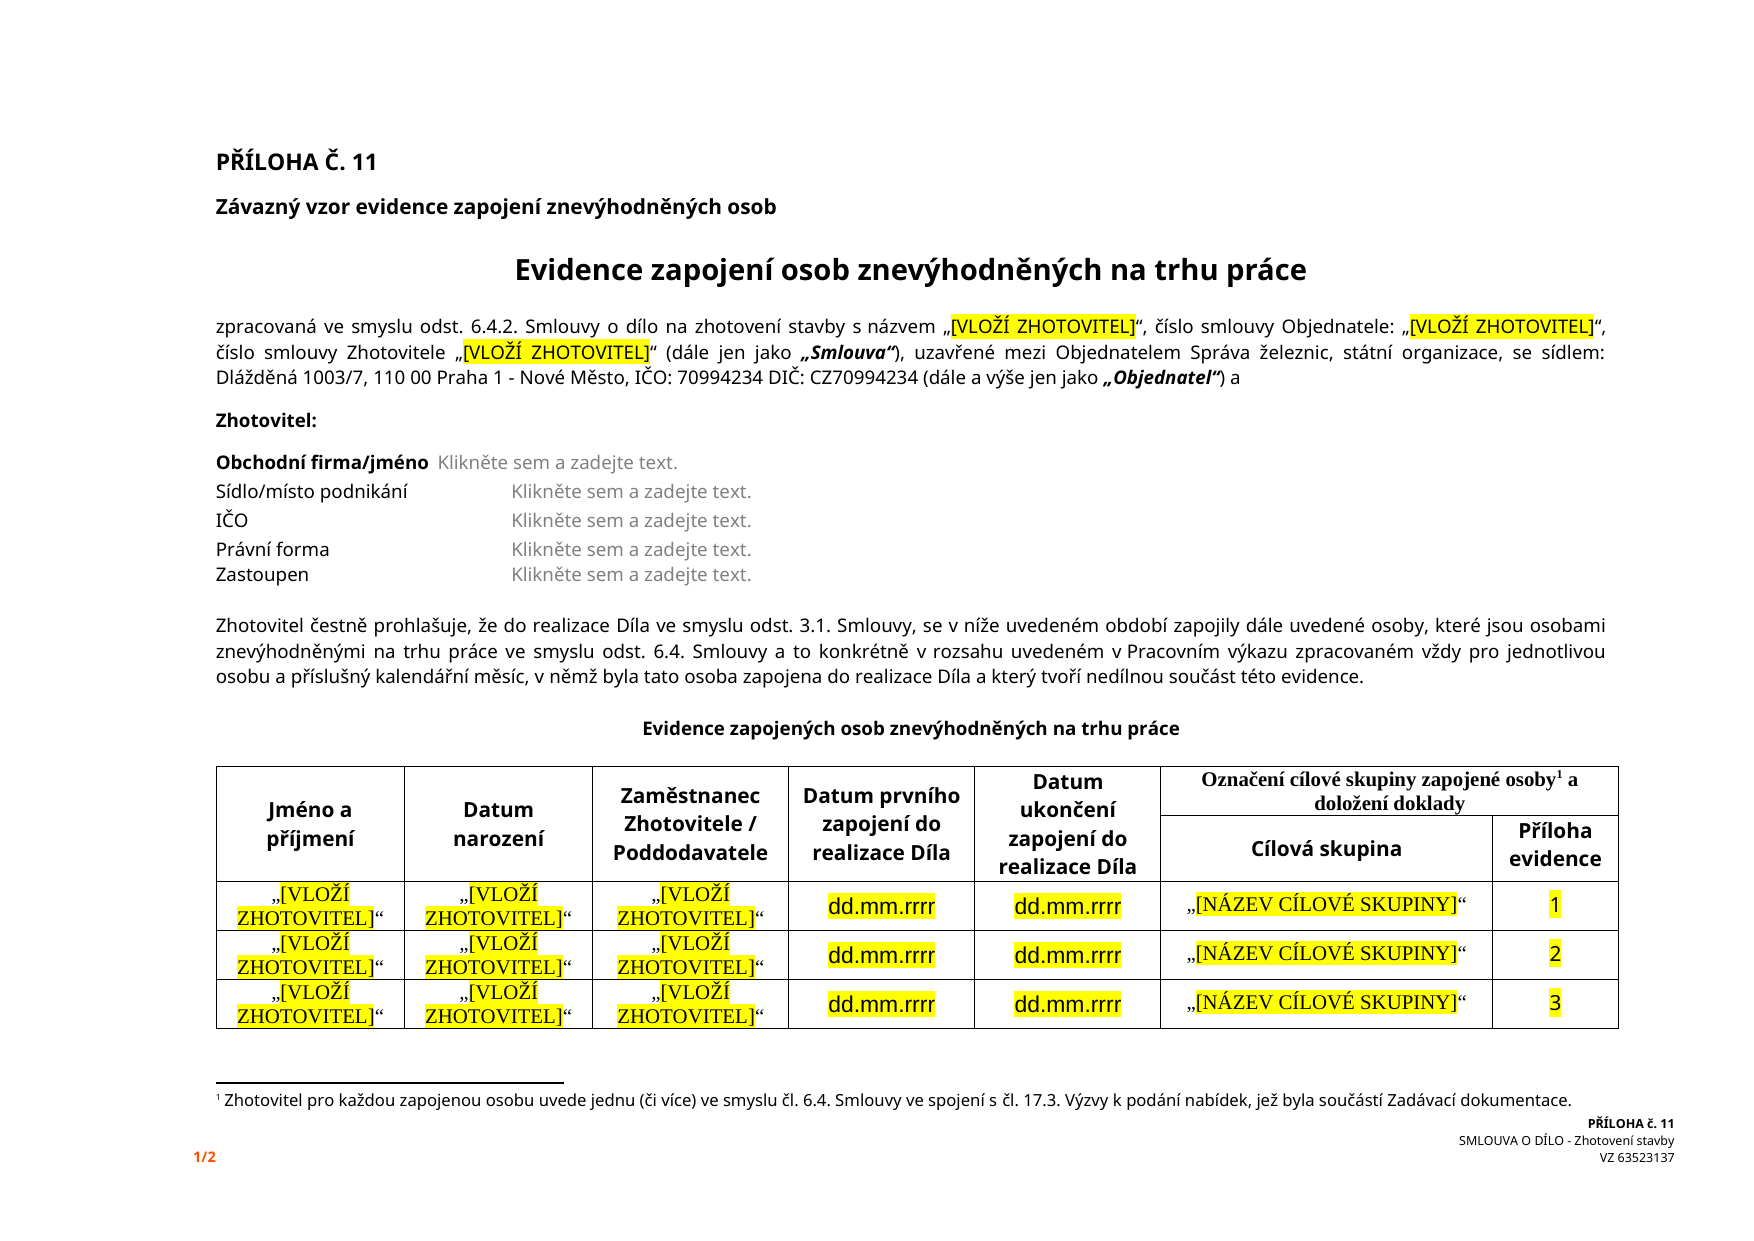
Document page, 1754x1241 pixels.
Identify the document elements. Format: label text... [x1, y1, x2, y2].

text Zastoupen [216, 562, 1606, 587]
table_cell dd.mm.rrrr [975, 931, 1160, 979]
table_header Datum ukončení zapojení do realizace Díla [975, 767, 1160, 881]
table_cell „[VLOŽÍ ZHOTOVITEL]“ [405, 980, 469, 1028]
text Obchodní firma/jméno [216, 446, 1606, 475]
table_cell „[VLOŽÍ ZHOTOVITEL]“ [730, 931, 788, 979]
table_cell „[VLOŽÍ ZHOTOVITEL]“ [350, 980, 404, 1028]
table_cell dd.mm.rrrr [789, 882, 974, 930]
table_cell „[VLOŽÍ ZHOTOVITEL]“ [538, 931, 592, 979]
table_cell „[VLOŽÍ ZHOTOVITEL]“ [538, 882, 592, 930]
table_cell „[VLOŽÍ ZHOTOVITEL]“ [730, 882, 788, 930]
table_cell dd.mm.rrrr [975, 980, 1160, 1028]
table_cell „[NÁZEV CÍLOVÉ SKUPINY]“ [1161, 882, 1492, 930]
table_cell „[VLOŽÍ ZHOTOVITEL]“ [405, 931, 469, 979]
text Zhotovitel čestně prohlašuje, že do realizace Díla ve smyslu odst. 3.1. Smlouvy, se v níže uvedeném období zapojily dále uvedené osoby, které jsou osobami znevýhodněnými na trhu práce ve smyslu odst. 6.4. Smlouvy a to konkrétně v rozsahu uvedeném v Pracovním výkazu zpracovaném vždy pro jednotlivou osobu a příslušný kalendářní měsíc, v němž byla tato osoba zapojena do realizace Díla a který tvoří nedílnou součást této evidence. [216, 613, 1606, 689]
table_cell dd.mm.rrrr [789, 931, 974, 979]
table_header Datum prvního zapojení do realizace Díla [789, 767, 974, 881]
table_cell „[VLOŽÍ ZHOTOVITEL]“ [405, 882, 469, 930]
table_header Zaměstnanec Zhotovitele / Poddodavatele [593, 767, 788, 881]
text zpracovaná ve smyslu odst. 6.4.2. Smlouvy o dílo na zhotovení stavby s názvem „[VLOŽÍ ZHOTOVITEL]“, číslo smlouvy Objednatele: „[VLOŽÍ ZHOTOVITEL]“, číslo smlouvy Zhotovitele „[VLOŽÍ ZHOTOVITEL]“ (dále jen jako „Smlouva“), uzavřené mezi Objednatelem Správa železnic, státní organizace, se sídlem: Dlážděná 1003/7, 110 00 Praha 1 - Nové Město, IČO: 70994234 DIČ: CZ70994234 (dále a výše jen jako „Objednatel“) a [216, 313, 1606, 390]
text Právní forma [216, 533, 1606, 562]
text Příloha č. 11 [216, 146, 1606, 177]
table_cell „[VLOŽÍ ZHOTOVITEL]“ [350, 882, 404, 930]
table_cell Příloha evidence [1493, 816, 1618, 881]
text Sídlo/místo podnikání [216, 475, 1606, 504]
table_cell „[VLOŽÍ ZHOTOVITEL]“ [538, 980, 592, 1028]
table_cell „[VLOŽÍ ZHOTOVITEL]“ [217, 980, 280, 1028]
table_cell „[VLOŽÍ ZHOTOVITEL]“ [350, 931, 404, 979]
table_cell „[VLOŽÍ ZHOTOVITEL]“ [217, 931, 280, 979]
text Závazný vzor evidence zapojení znevýhodněných osob [216, 192, 1606, 221]
text Zhotovitel: [216, 402, 1606, 433]
table_header Označení cílové skupiny zapojené osoby a doložení doklady [1161, 767, 1618, 815]
text Evidence zapojení osob znevýhodněných na trhu práce [216, 249, 1606, 288]
table_cell Cílová skupina [1161, 816, 1492, 881]
table_header Jméno a příjmení [217, 767, 404, 881]
table_cell 2 [1493, 931, 1618, 979]
table_cell „[NÁZEV CÍLOVÉ SKUPINY]“ [1161, 931, 1492, 979]
text IČO [216, 504, 1606, 533]
table_cell „[VLOŽÍ ZHOTOVITEL]“ [593, 882, 660, 930]
table_cell 1 [1493, 882, 1618, 930]
table_cell „[VLOŽÍ ZHOTOVITEL]“ [730, 980, 788, 1028]
table_cell „[VLOŽÍ ZHOTOVITEL]“ [593, 931, 660, 979]
table_cell 3 [1493, 980, 1618, 1028]
table_header Datum narození [405, 767, 592, 881]
table_cell dd.mm.rrrr [975, 882, 1160, 930]
text Evidence zapojených osob znevýhodněných na trhu práce [216, 715, 1606, 740]
table_cell dd.mm.rrrr [789, 980, 974, 1028]
table_cell „[NÁZEV CÍLOVÉ SKUPINY]“ [1161, 980, 1492, 1028]
table_cell „[VLOŽÍ ZHOTOVITEL]“ [217, 882, 280, 930]
table_cell „[VLOŽÍ ZHOTOVITEL]“ [593, 980, 660, 1028]
